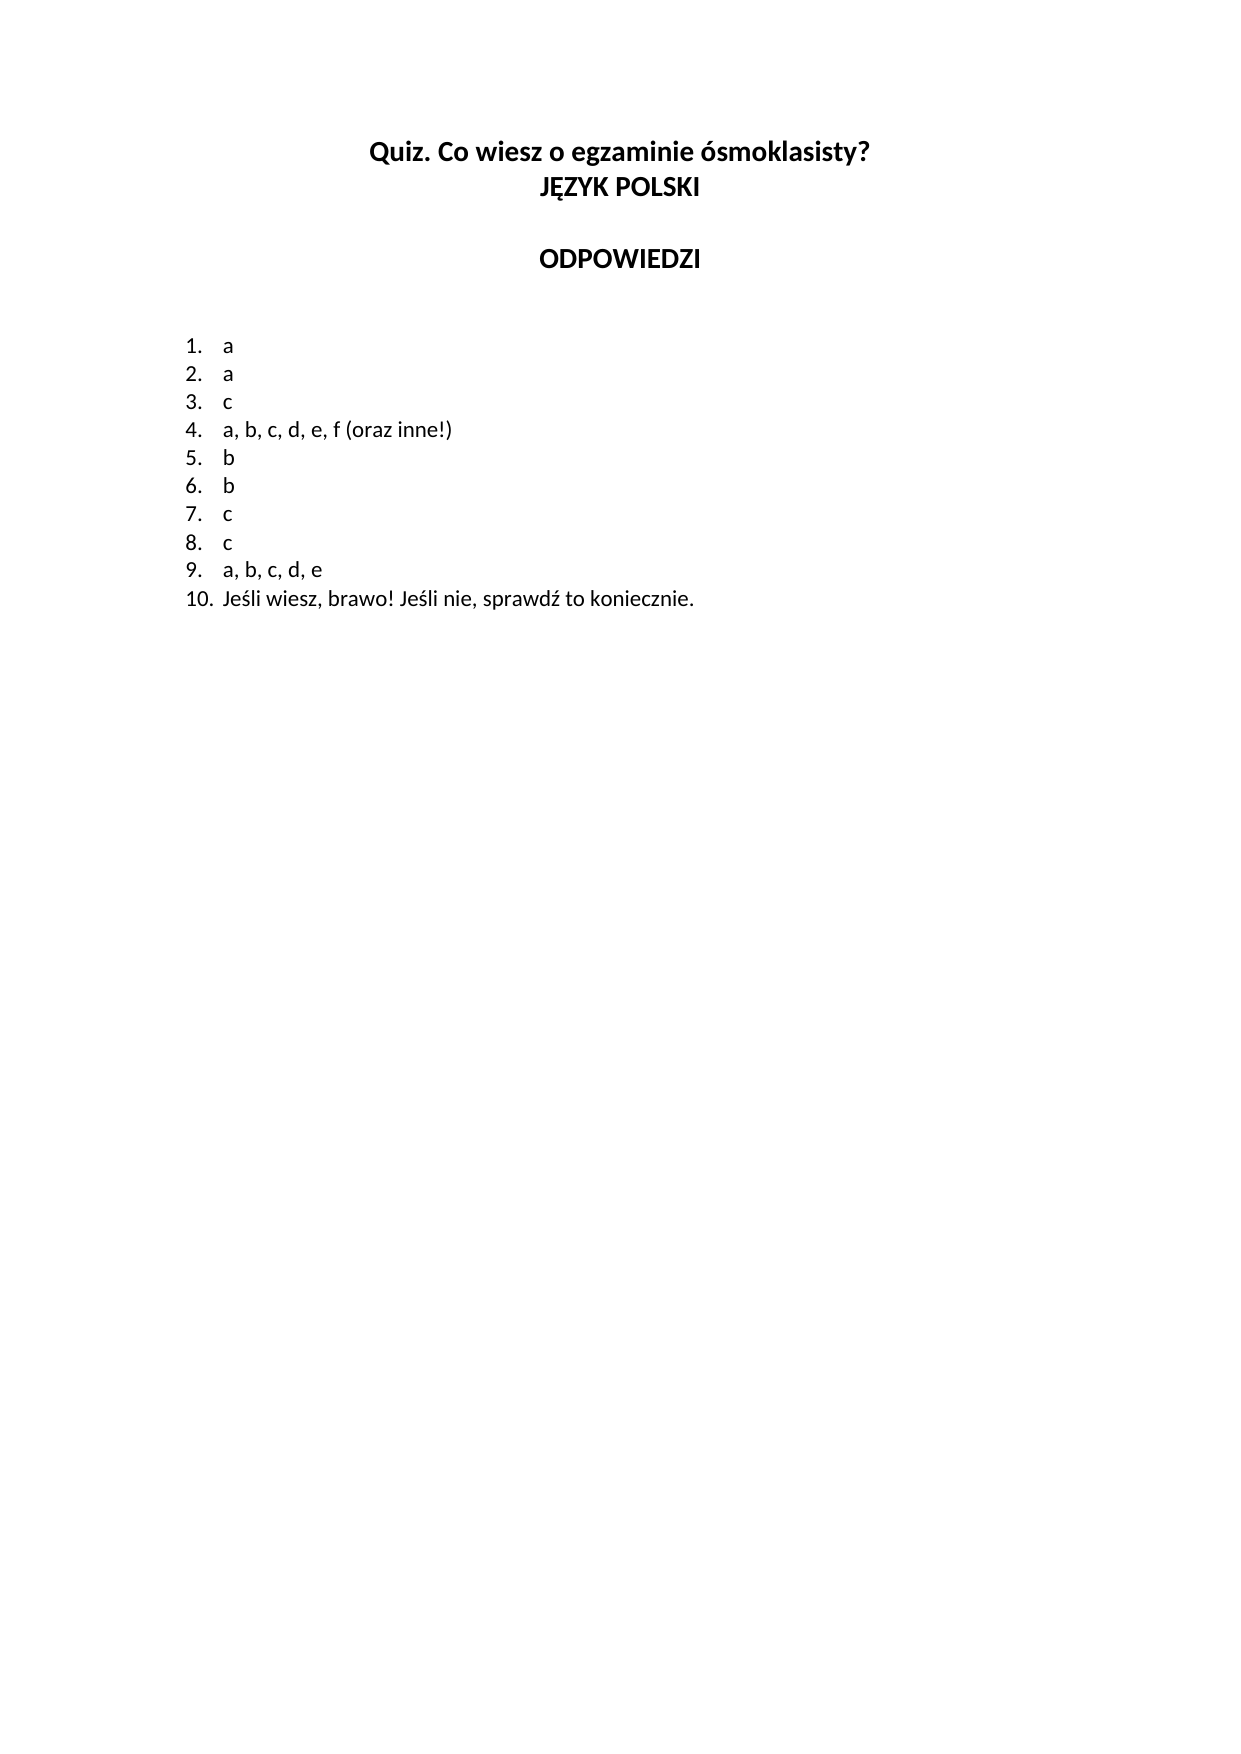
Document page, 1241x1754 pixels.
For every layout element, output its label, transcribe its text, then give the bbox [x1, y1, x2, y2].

list a, b, c, d, e, f (oraz inne!) [185, 416, 1093, 443]
list c [185, 499, 1093, 528]
text JĘZYK POLSKI [148, 168, 1093, 204]
text ODPOWIEDZI [148, 240, 1093, 275]
list Jeśli wiesz, brawo! Jeśli nie, sprawdź to koniecznie. [185, 584, 1093, 612]
list c [185, 387, 1093, 416]
list a [185, 359, 1093, 387]
list b [185, 443, 1093, 472]
text Quiz. Co wiesz o egzaminie ósmoklasisty? [148, 133, 1093, 168]
list a [185, 331, 1093, 359]
list c [185, 528, 1093, 556]
list a, b, c, d, e [185, 556, 1093, 584]
list b [185, 472, 1093, 499]
